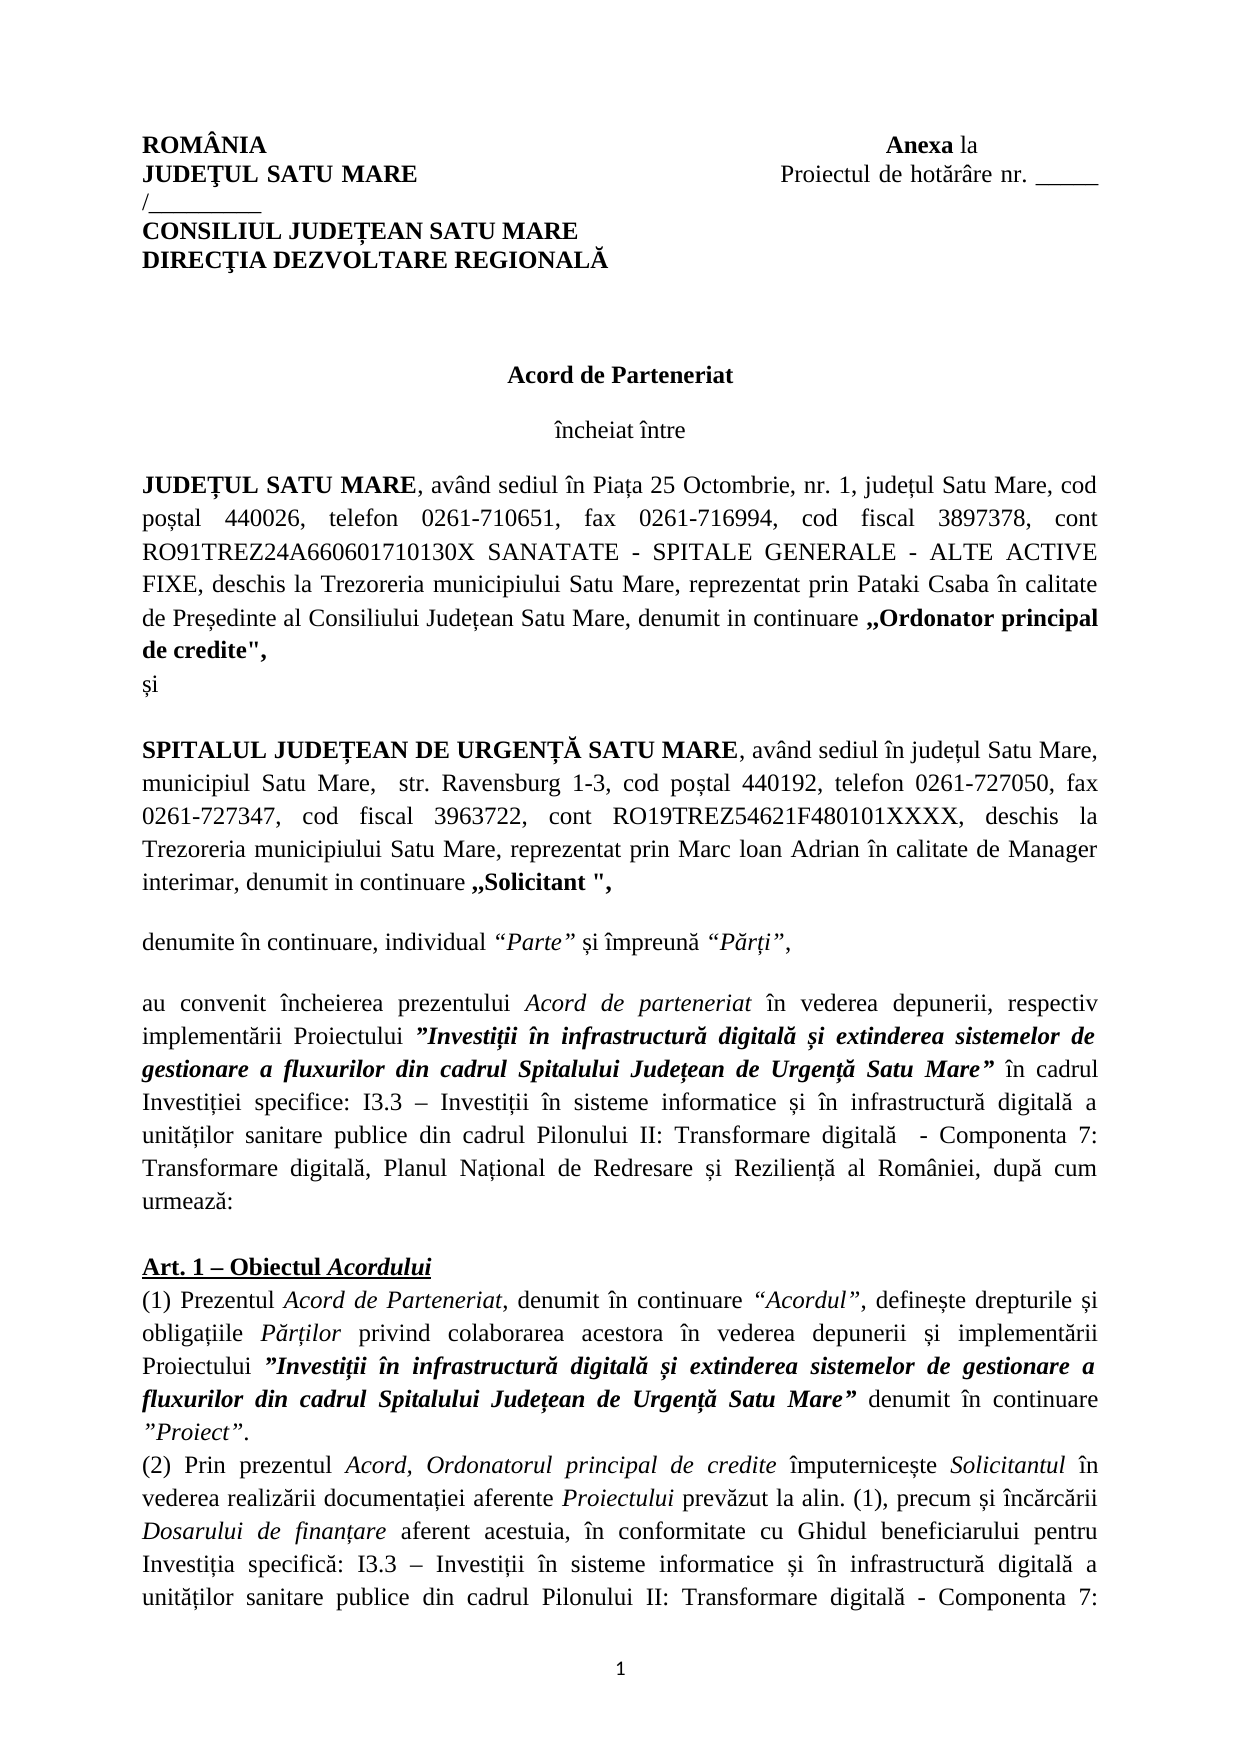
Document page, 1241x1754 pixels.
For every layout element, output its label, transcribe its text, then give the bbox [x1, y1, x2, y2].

text SPITALUL JUDEȚEAN DE URGENȚĂ SATU MARE, având sediul în județul Satu Mare, municipiul Satu Mare, str. Ravensburg 1-3, cod poștal 440192, telefon 0261-727050, fax 0261-727347, cod fiscal 3963722, cont RO19TREZ54621F480101XXXX, deschis la Trezoreria municipiului Satu Mare, reprezentat prin Marc loan Adrian în calitate de Manager interimar, denumit in continuare ,,Solicitant ", [142, 735, 1098, 896]
text au convenit încheierea prezentului Acord de parteneriat în vederea depunerii, respectiv implementării Proiectului ”Investiții în infrastructură digitală și extinderea sistemelor de gestionare a fluxurilor din cadrul Spitalului Județean de Urgență Satu Mare” în cadrul Investiției specifice: I3.3 – Investiții în sisteme informatice și în infrastructură digitală a unităților sanitare publice din cadrul Pilonului II: Transformare digitală - Componenta 7: Transformare digitală, Planul Național de Redresare și Reziliență al României, după cum urmează: [142, 988, 1098, 1215]
text și [142, 669, 1098, 697]
text (1) Prezentul Acord de Parteneriat, denumit în continuare “Acordul”, definește drepturile și obligațiile Părților privind colaborarea acestora în vederea depunerii și implementării Proiectului ”Investiții în infrastructură digitală și extinderea sistemelor de gestionare a fluxurilor din cadrul Spitalului Județean de Urgență Satu Mare” denumit în continuare ”Proiect”. [142, 1285, 1098, 1446]
text ROMÂNIA Anexa la [142, 130, 1098, 159]
text JUDEȚUL SATU MARE, având sediul în Piața 25 Octombrie, nr. 1, județul Satu Mare, cod poștal 440026, telefon 0261-710651, fax 0261-716994, cod fiscal 3897378, cont RO91TREZ24A660601710130X SANATATE - SPITALE GENERALE - ALTE ACTIVE FIXE, deschis la Trezoreria municipiului Satu Mare, reprezentat prin Pataki Csaba în calitate de Președinte al Consiliului Județean Satu Mare, denumit in continuare ,,Ordonator principal de credite", [142, 471, 1098, 664]
text DIRECŢIA DEZVOLTARE REGIONALĂ [142, 245, 1098, 274]
text încheiat între [142, 416, 1098, 444]
text denumite în continuare, individual “Parte” și împreună “Părți”, [142, 927, 1098, 956]
text Art. 1 – Obiectul Acordului [142, 1252, 1098, 1281]
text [142, 1450, 1098, 1611]
text JUDEŢUL SATU MARE Proiectul de hotărâre nr. _____ /_________ [142, 159, 1098, 216]
text CONSILIUL JUDEȚEAN SATU MARE [142, 216, 1098, 245]
text Acord de Parteneriat [142, 361, 1098, 389]
